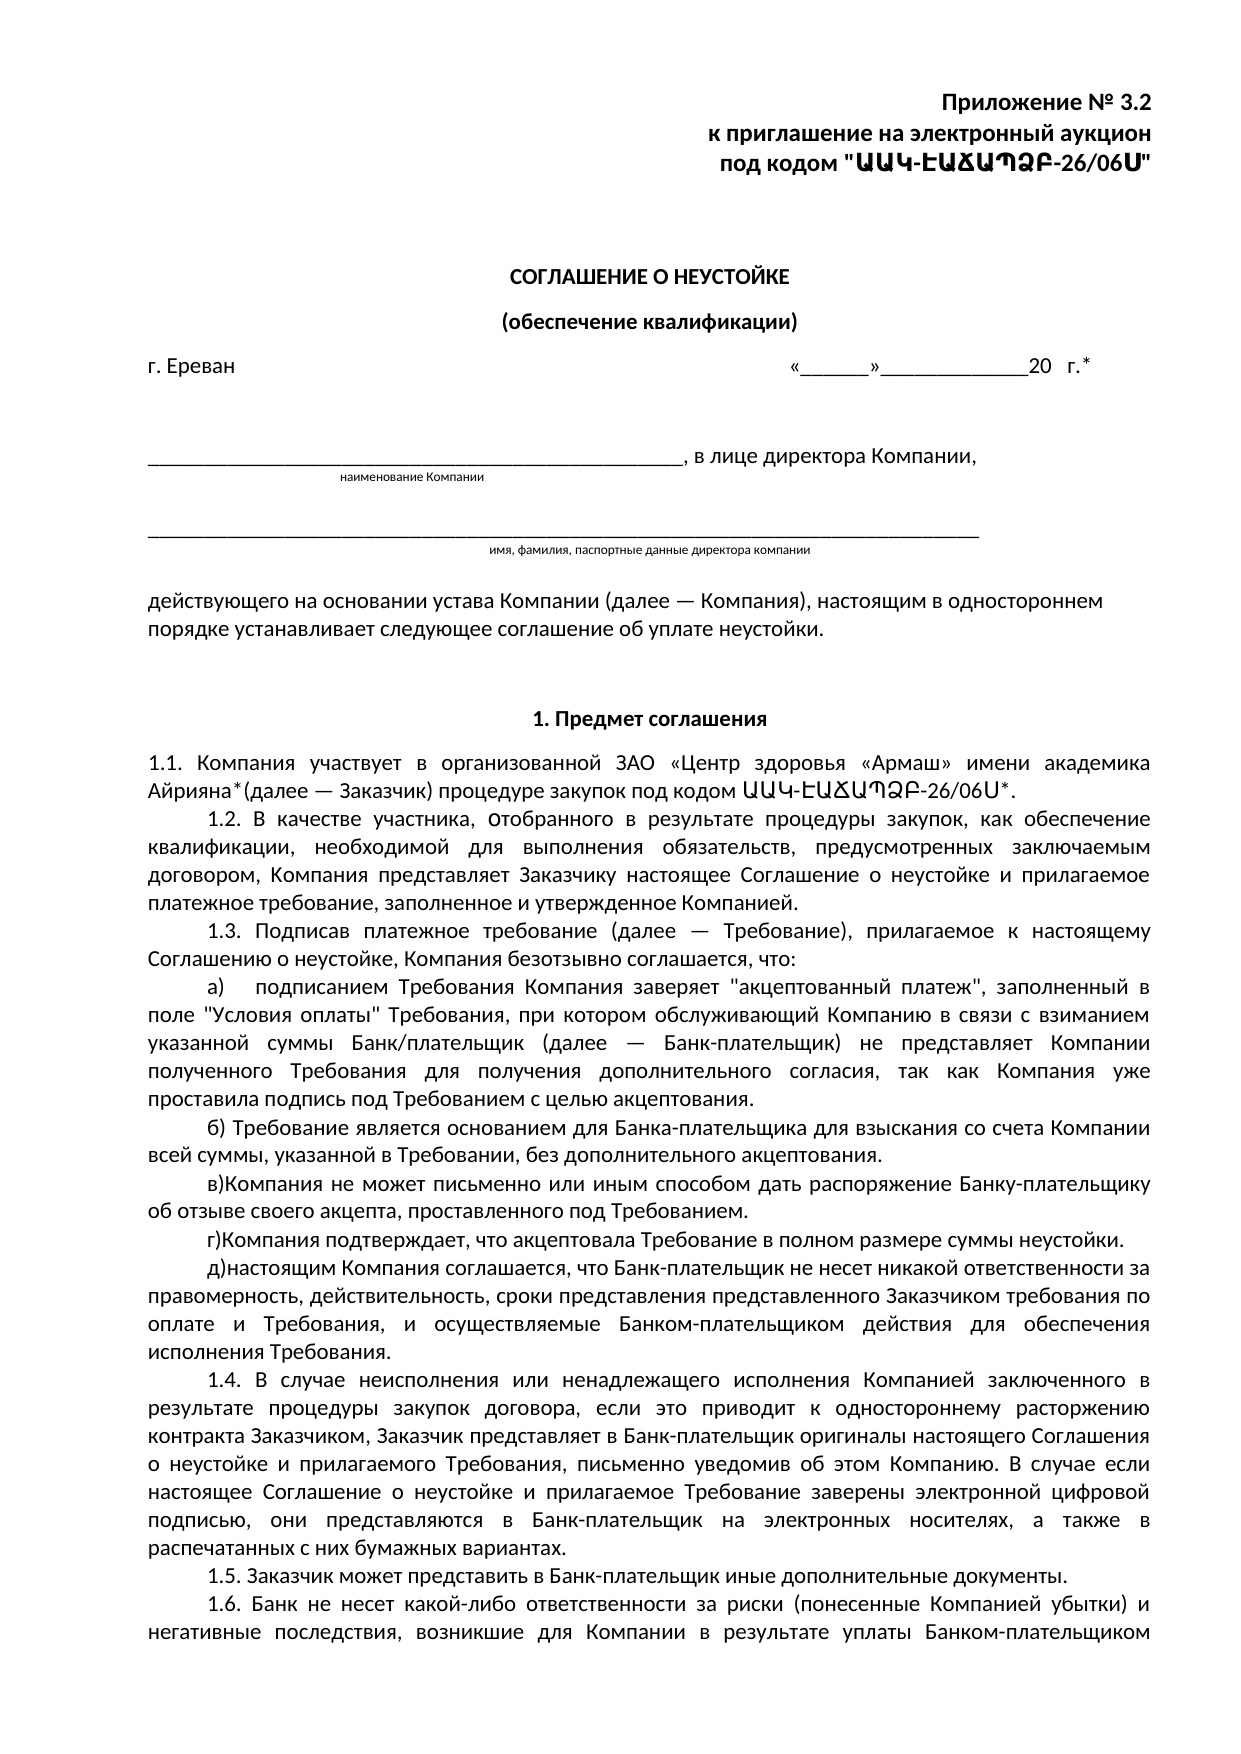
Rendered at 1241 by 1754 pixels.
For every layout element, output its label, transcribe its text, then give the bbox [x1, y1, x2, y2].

text 1.1. Компания участвует в организованной ЗАО «Центр здоровья «Армаш» имени академика Айрияна*(далее — Заказчик) процедуре закупок под кодом ԱԱԿ-ԷԱՃԱՊՁԲ-26/06Ս*. [148, 748, 1152, 804]
text имя, фамилия, паспортные данные директора компании [148, 542, 1152, 569]
table_header г. Ереван [136, 351, 635, 396]
text 1.4. В случае неисполнения или ненадлежащего исполнения Компанией заключенного в результате процедуры закупок договора, если это приводит к одностороннему расторжению контракта Заказчиком, Заказчик представляет в Банк-плательщик оригиналы настоящего Соглашения о неустойке и прилагаемого Требования, письменно уведомив об этом Компанию. В случае если настоящее Соглашение о неустойке и прилагаемое Требование заверены электронной цифровой подписью, они представляются в Банк-плательщик на электронных носителях, а также в распечатанных с них бумажных вариантах. [148, 1365, 1152, 1561]
text СОГЛАШЕНИЕ О НЕУСТОЙКЕ [148, 262, 1152, 290]
text _______________________________________________, в лице директора Компании, [148, 441, 1152, 469]
text порядке устанавливает следующее соглашение об уплате неустойки. [148, 614, 1152, 642]
text Приложение № 3.2 [148, 86, 1152, 117]
text б) Требование является основанием для Банка-плательщика для взыскания со счета Компании всей суммы, указанной в Требовании, без дополнительного акцептования. [148, 1113, 1152, 1169]
text к приглашение на электронный аукцион [177, 117, 1152, 147]
text действующего на основании устава Компании (далее — Компания), настоящим в одностороннем [148, 586, 1152, 614]
text г)Компания подтверждает, что акцептовала Требование в полном размере суммы неустойки. [148, 1225, 1152, 1253]
table_header «______»_____________20 г.* [635, 351, 1104, 396]
text 1.5. Заказчик может представить в Банк-плательщик иные дополнительные документы. [148, 1561, 1152, 1589]
text д)настоящим Компания соглашается, что Банк-плательщик не несет никакой ответственности за правомерность, действительность, сроки представления представленного Заказчиком требования по оплате и Требования, и осуществляемые Банком-плательщиком действия для обеспечения исполнения Требования. [148, 1253, 1152, 1365]
text а) подписанием Требования Компания заверяет "акцептованный платеж", заполненный в поле "Условия оплаты" Требования, при котором обслуживающий Компанию в связи с взиманием указанной суммы Банк/плательщик (далее — Банк-плательщик) не представляет Компании полученного Требования для получения дополнительного согласия, так как Компания уже проставила подпись под Требованием с целью акцептования. [148, 972, 1152, 1113]
text (обеспечение квалификации) [148, 307, 1152, 335]
text под кодом "ԱԱԿ-ԷԱՃԱՊՁԲ-26/06Ս" [177, 147, 1152, 178]
text 1.3. Подписав платежное требование (далее — Требование), прилагаемое к настоящему Соглашению о неустойке, Компания безотзывно соглашается, что: [148, 916, 1152, 972]
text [148, 1589, 1152, 1645]
text _________________________________________________________________________ [148, 513, 1152, 542]
text наименование Компании [340, 469, 1152, 497]
text 1. Предмет соглашения [148, 704, 1152, 732]
text 1.2. В качестве участника, օтобранного в результате процедуры закупок, как обеспечение квалификации, необходимой для выполнения обязательств, предусмотренных заключаемым договором, Kомпания представляет Заказчику настоящее Соглашение о неустойке и прилагаемое платежное требование, заполненное и утвержденное Компанией. [148, 804, 1152, 916]
text в)Компания не может письменно или иным способом дать распоряжение Банку-плательщику об отзыве своего акцепта, проставленного под Требованием. [148, 1169, 1152, 1225]
